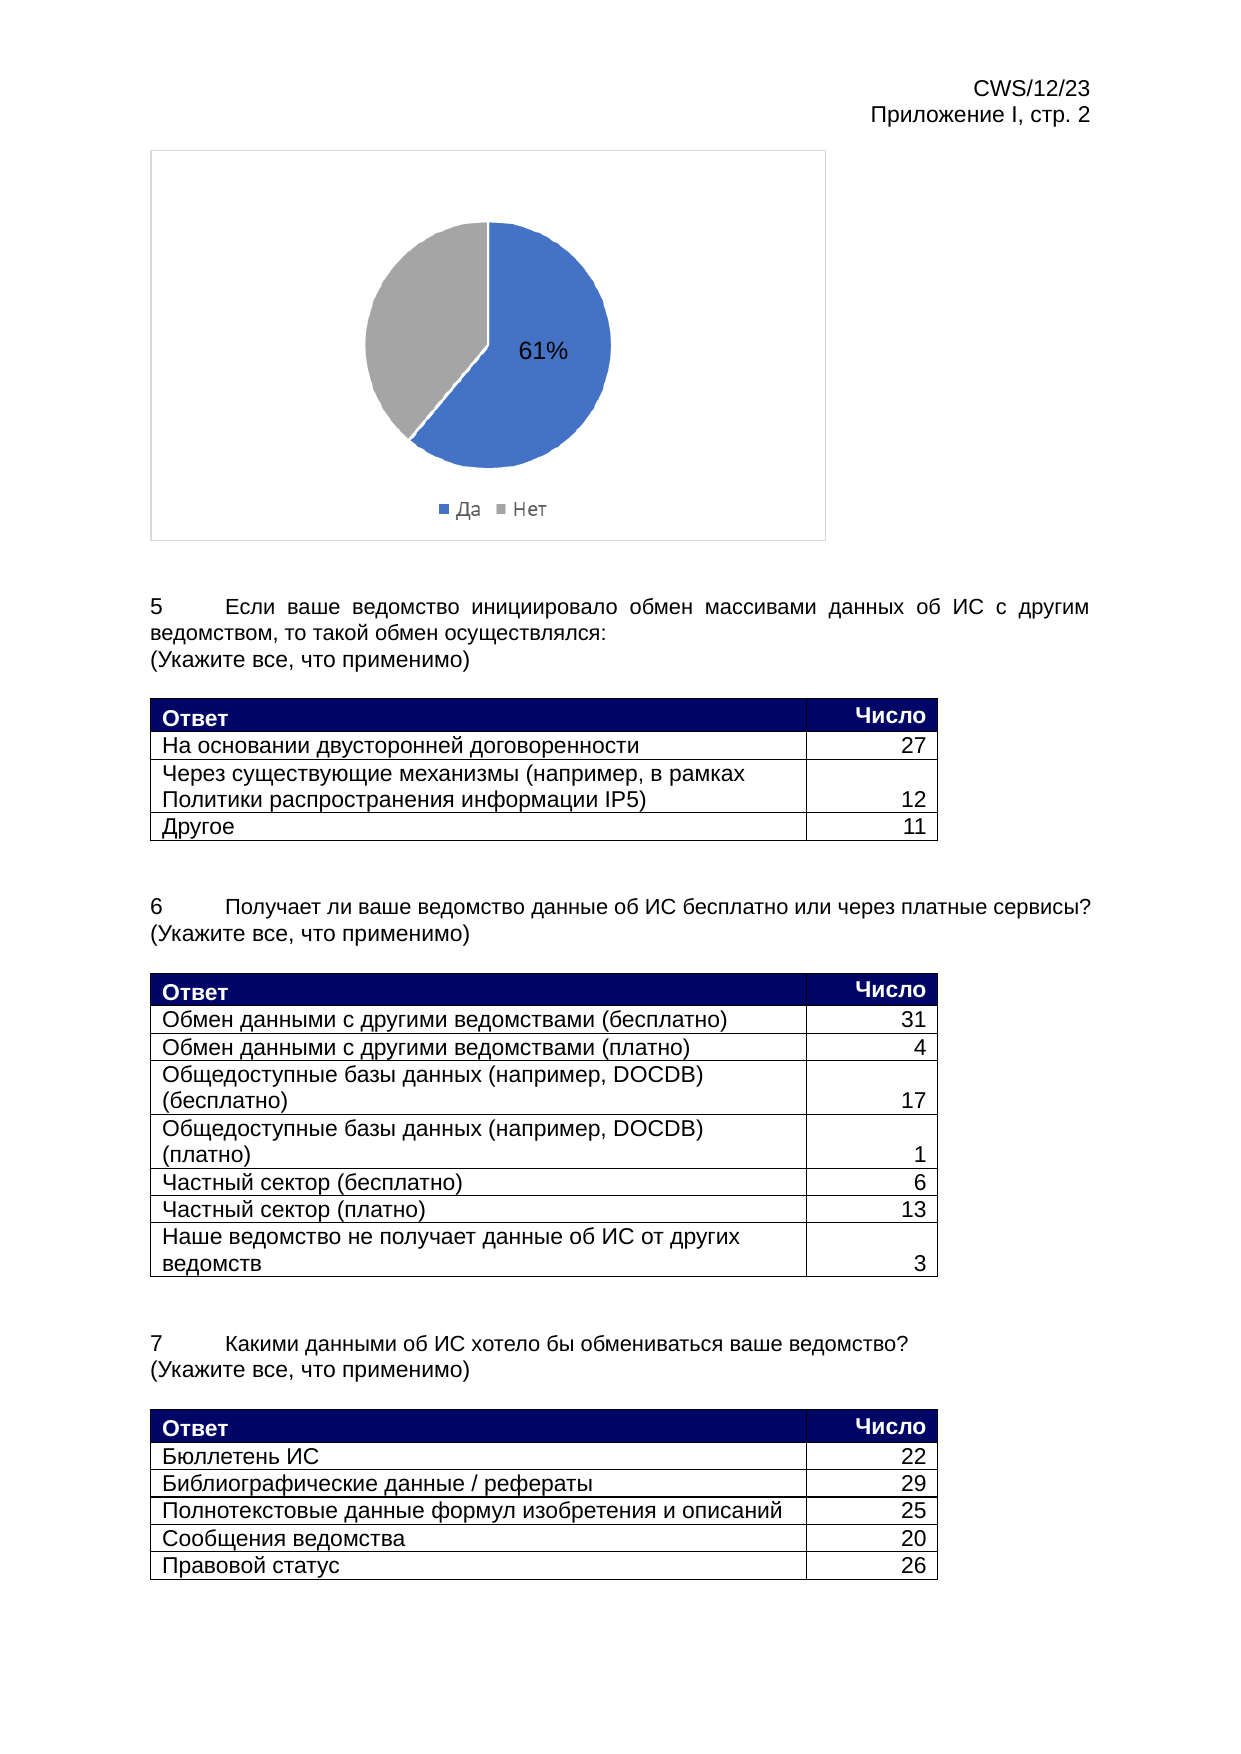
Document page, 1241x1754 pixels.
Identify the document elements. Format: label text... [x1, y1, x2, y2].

text (Укажите все, что применимо) [150, 1356, 1090, 1382]
table_cell Обмен данными с другими ведомствами (бесплатно) [151, 1006, 806, 1033]
table_cell 12 [807, 760, 937, 812]
table_cell Правовой статус [151, 1552, 806, 1579]
table_cell Частный сектор (бесплатно) [151, 1169, 806, 1195]
table_cell 17 [807, 1061, 937, 1114]
table_cell 3 [807, 1223, 937, 1276]
table_cell Сообщения ведомства [151, 1525, 806, 1551]
table_cell На основании двусторонней договоренности [151, 732, 806, 758]
table_header Число [807, 699, 937, 731]
table_cell 27 [807, 732, 937, 758]
table_cell Обмен данными с другими ведомствами (платно) [151, 1034, 806, 1060]
table_cell Частный сектор (платно) [151, 1196, 806, 1222]
table_cell 13 [807, 1196, 937, 1222]
table_cell Через существующие механизмы (например, в рамках Политики распространения информации IP5) [151, 760, 806, 812]
table_cell 20 [807, 1525, 937, 1551]
table_header Ответ [151, 699, 806, 731]
table_cell 1 [807, 1115, 937, 1167]
table_cell 29 [807, 1470, 937, 1496]
table_cell 25 [807, 1498, 937, 1524]
table_cell Полнотекстовые данные формул изобретения и описаний [151, 1498, 806, 1524]
table_cell Другое [151, 813, 806, 839]
table_cell 31 [807, 1006, 937, 1033]
table_cell 4 [807, 1034, 937, 1060]
table_cell Общедоступные базы данных (например, DOCDB) (платно) [151, 1115, 806, 1167]
text (Укажите все, что применимо) [150, 646, 1090, 672]
table_header Ответ [151, 1410, 806, 1442]
table_cell Библиографические данные / рефераты [151, 1470, 806, 1496]
table_cell 6 [807, 1169, 937, 1195]
table_cell Бюллетень ИС [151, 1443, 806, 1469]
table_header Число [807, 1410, 937, 1442]
table_header Ответ [151, 974, 806, 1005]
table_cell 11 [807, 813, 937, 839]
picture [150, 150, 826, 541]
text Какими данными об ИС хотело бы обмениваться ваше ведомство? [150, 1330, 1090, 1356]
table_cell Общедоступные базы данных (например, DOCDB) (бесплатно) [151, 1061, 806, 1114]
table_header Число [807, 974, 937, 1005]
text (Укажите все, что применимо) [150, 920, 1139, 946]
text Если ваше ведомство инициировало обмен массивами данных об ИС с другим ведомством, то такой обмен осуществлялся: [150, 593, 1090, 646]
table_cell 26 [807, 1552, 937, 1579]
text Получает ли ваше ведомство данные об ИС бесплатно или через платные сервисы? [150, 893, 1139, 920]
table_cell 22 [807, 1443, 937, 1469]
table_cell Наше ведомство не получает данные об ИС от других ведомств [151, 1223, 806, 1276]
